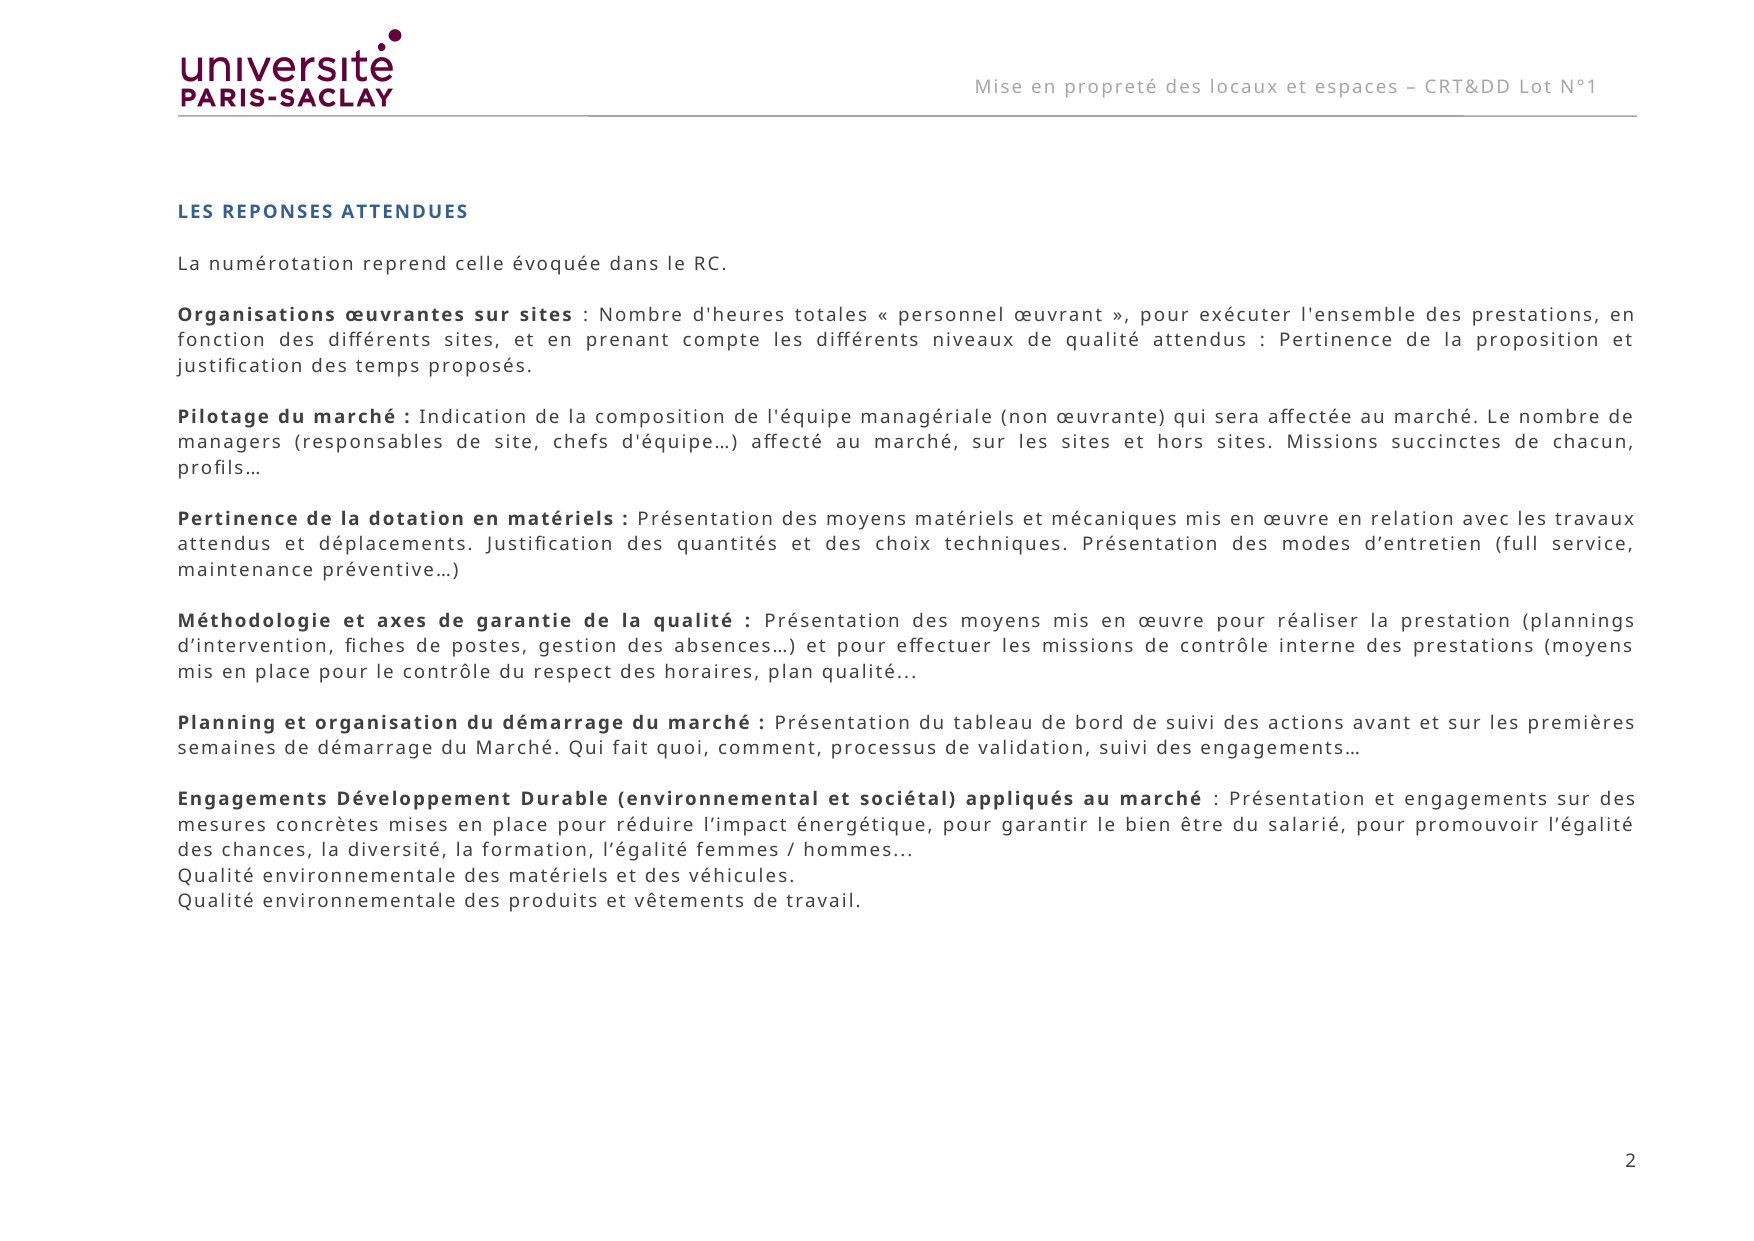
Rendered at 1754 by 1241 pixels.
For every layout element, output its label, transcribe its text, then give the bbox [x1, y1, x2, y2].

text Pertinence de la dotation en matériels : Présentation des moyens matériels et mécaniques mis en œuvre en relation avec les travaux attendus et déplacements. Justification des quantités et des choix techniques. Présentation des modes d’entretien (full service, maintenance préventive…) [177, 505, 1636, 582]
text Qualité environnementale des matériels et des véhicules. [177, 862, 1636, 888]
text Méthodologie et axes de garantie de la qualité : Présentation des moyens mis en œuvre pour réaliser la prestation (plannings d’intervention, fiches de postes, gestion des absences…) et pour effectuer les missions de contrôle interne des prestations (moyens mis en place pour le contrôle du respect des horaires, plan qualité... [177, 607, 1636, 684]
text Engagements Développement Durable (environnemental et sociétal) appliqués au marché : Présentation et engagements sur des mesures concrètes mises en place pour réduire l’impact énergétique, pour garantir le bien être du salarié, pour promouvoir l’égalité des chances, la diversité, la formation, l’égalité femmes / hommes... [177, 786, 1636, 862]
picture [162, 8, 411, 126]
text Organisations œuvrantes sur sites : Nombre d'heures totales « personnel œuvrant », pour exécuter l'ensemble des prestations, en fonction des différents sites, et en prenant compte les différents niveaux de qualité attendus : Pertinence de la proposition et justification des temps proposés. [177, 301, 1636, 377]
text Planning et organisation du démarrage du marché : Présentation du tableau de bord de suivi des actions avant et sur les premières semaines de démarrage du Marché. Qui fait quoi, comment, processus de validation, suivi des engagements… [177, 709, 1636, 760]
text Qualité environnementale des produits et vêtements de travail. [177, 888, 1636, 913]
text LES REPONSES ATTENDUES [177, 199, 1639, 224]
text La numérotation reprend celle évoquée dans le RC. [177, 250, 1636, 275]
text Pilotage du marché : Indication de la composition de l'équipe managériale (non œuvrante) qui sera affectée au marché. Le nombre de managers (responsables de site, chefs d'équipe…) affecté au marché, sur les sites et hors sites. Missions succinctes de chacun, profils… [177, 403, 1636, 479]
